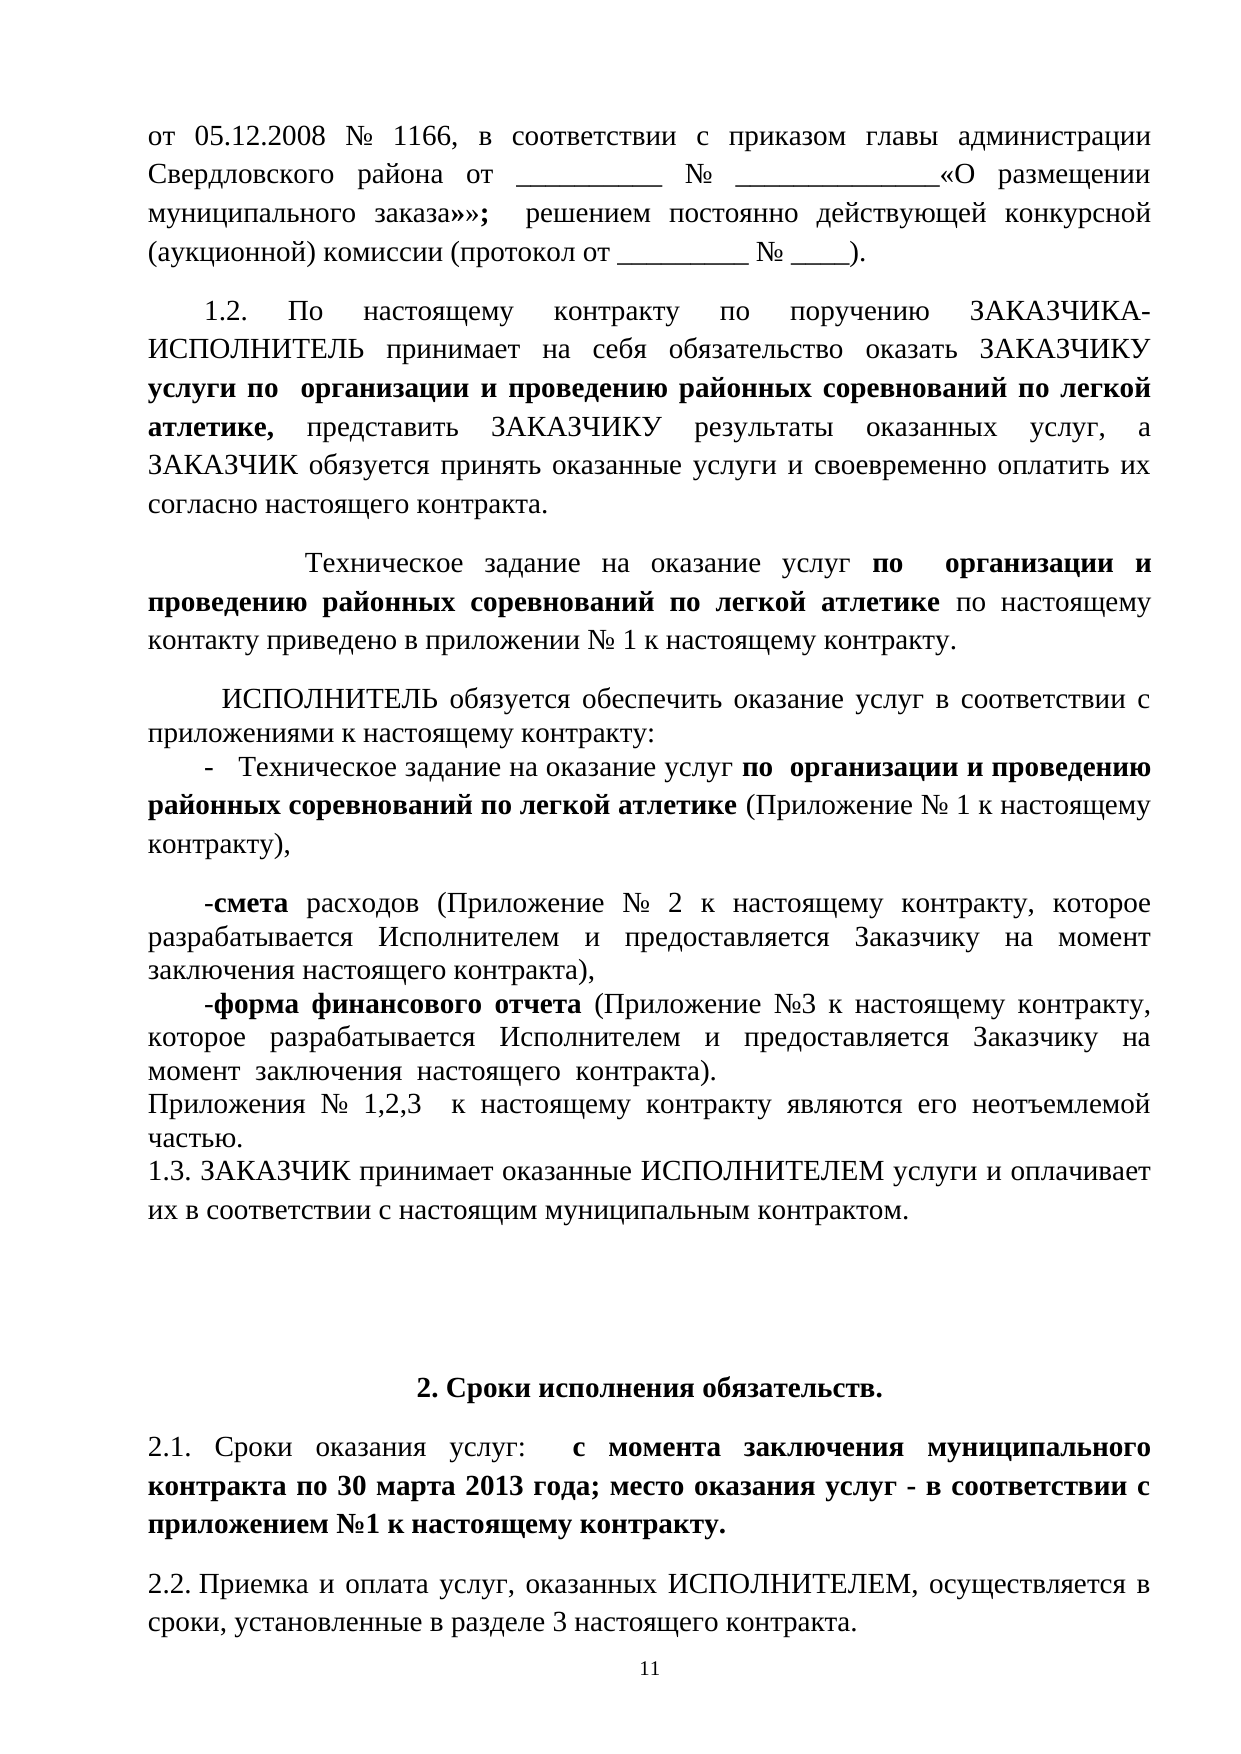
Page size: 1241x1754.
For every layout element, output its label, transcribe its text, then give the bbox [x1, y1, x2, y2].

text Техническое задание на оказание услуг по организации и проведению районных соревнований по легкой атлетике по настоящему контакту приведено в приложении № 1 к настоящему контракту. [148, 545, 1152, 656]
text 1.2. По настоящему контракту по поручению ЗАКАЗЧИКА- ИСПОЛНИТЕЛЬ принимает на себя обязательство оказать ЗАКАЗЧИКУ услуги по организации и проведению районных соревнований по легкой атлетике, представить ЗАКАЗЧИКУ результаты оказанных услуг, а ЗАКАЗЧИК обязуется принять оказанные услуги и своевременно оплатить их согласно настоящего контракта. [148, 293, 1152, 519]
text -смета расходов (Приложение № 2 к настоящему контракту, которое разрабатывается Исполнителем и предоставляется Заказчику на момент заключения настоящего контракта), [148, 885, 1152, 986]
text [148, 118, 1152, 267]
text 2.2. Приемка и оплата услуг, оказанных ИСПОЛНИТЕЛЕМ, осуществляется в сроки, установленные в разделе 3 настоящего контракта. [148, 1566, 1152, 1638]
text ИСПОЛНИТЕЛЬ обязуется обеспечить оказание услуг в соответствии с приложениями к настоящему контракту: [148, 682, 1152, 749]
text Приложения № 1,2,3 к настоящему контракту являются его неотъемлемой частью. [148, 1086, 1152, 1153]
text - Техническое задание на оказание услуг по организации и проведению районных соревнований по легкой атлетике (Приложение № 1 к настоящему контракту), [148, 749, 1152, 859]
text -форма финансового отчета (Приложение №3 к настоящему контракту, которое разрабатывается Исполнителем и предоставляется Заказчику на момент заключения настоящего контракта). [148, 986, 1152, 1086]
text 2.1. Сроки оказания услуг: с момента заключения муниципального контракта по 30 марта 2013 года; место оказания услуг - в соответствии с приложением №1 к настоящему контракту. [148, 1429, 1152, 1540]
text 2. Сроки исполнения обязательств. [148, 1370, 1152, 1404]
text 1.3. ЗАКАЗЧИК принимает оказанные ИСПОЛНИТЕЛЕМ услуги и оплачивает их в соответствии с настоящим муниципальным контрактом. [148, 1153, 1152, 1226]
